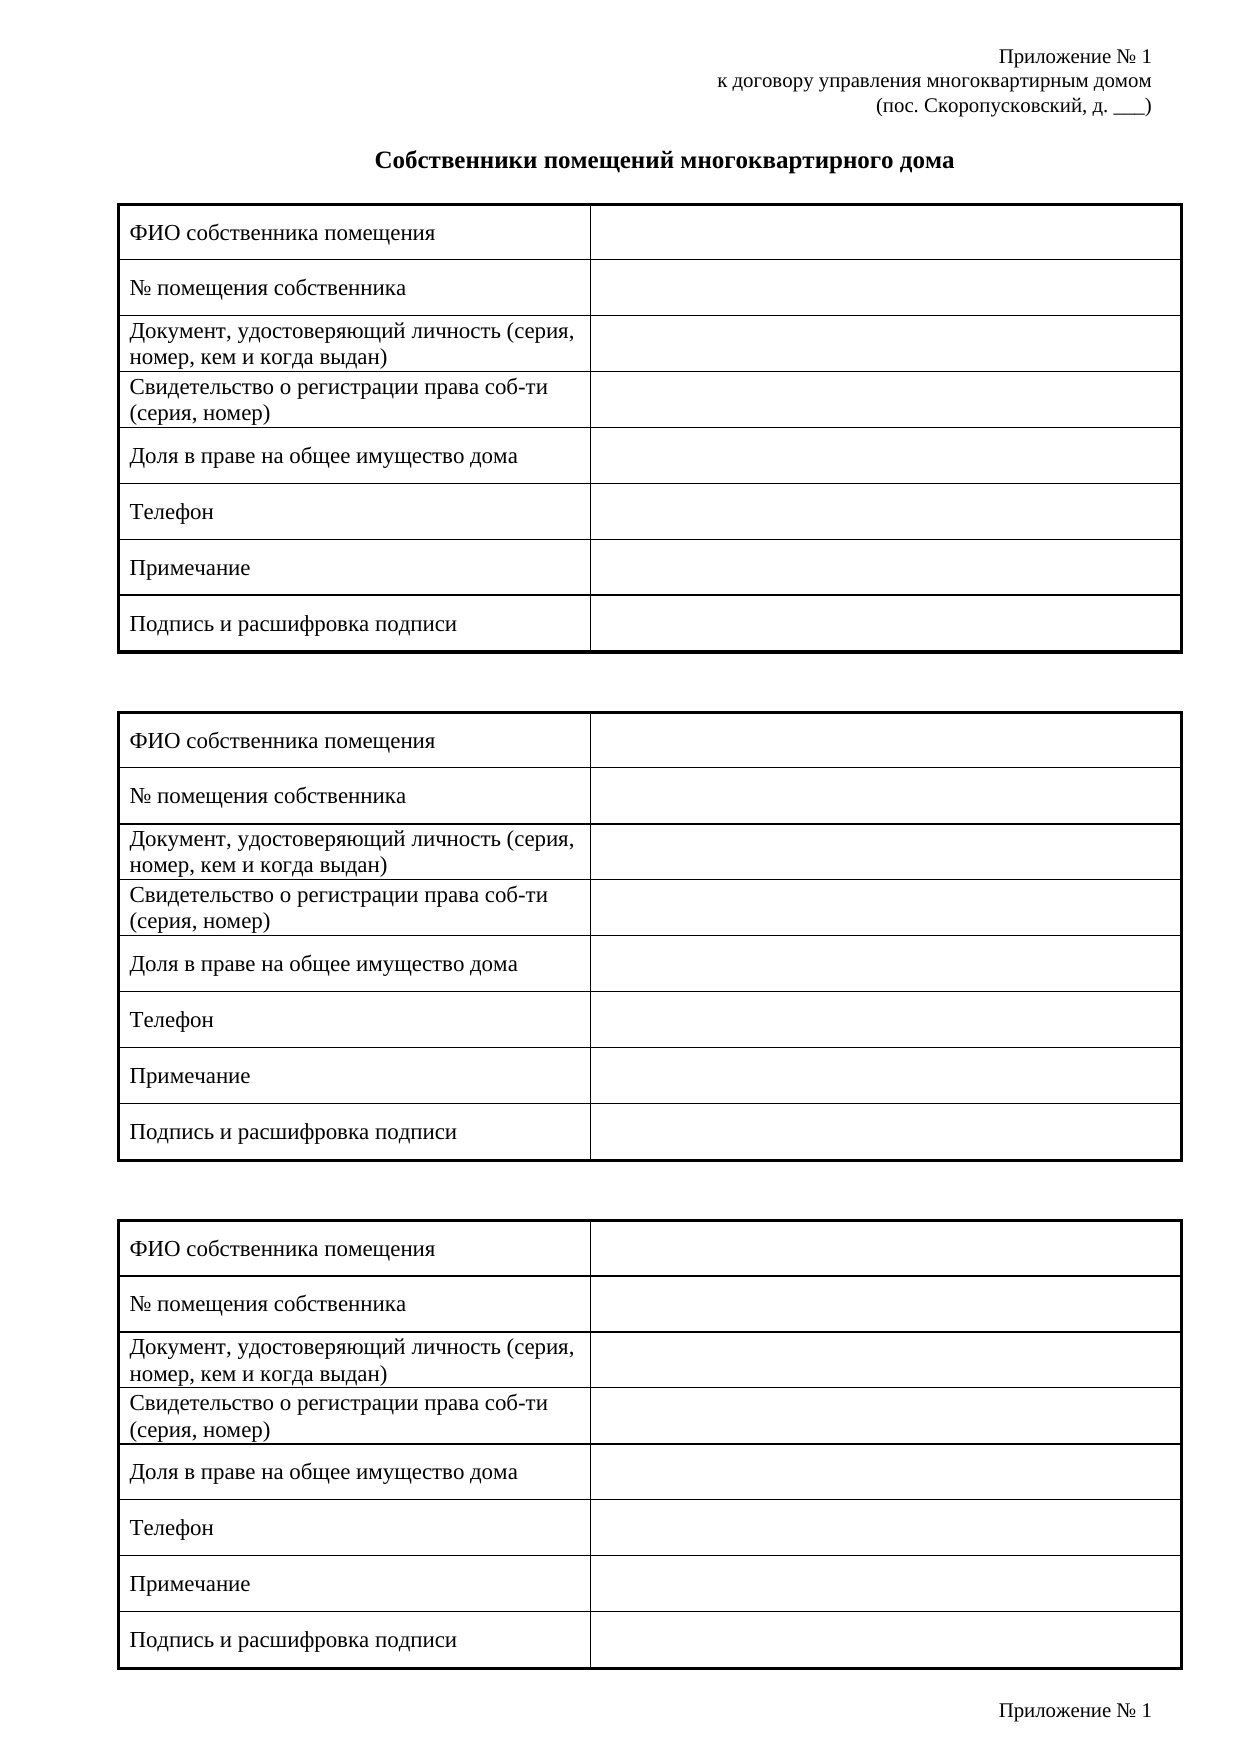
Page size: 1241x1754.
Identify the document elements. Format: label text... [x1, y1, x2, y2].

table_cell [591, 428, 1180, 482]
table_cell Телефон [120, 992, 590, 1047]
table_cell [591, 596, 1180, 650]
table_cell Примечание [120, 540, 590, 594]
table_cell Свидетельство о регистрации права соб-ти (серия, номер) [120, 880, 590, 935]
text Приложение № 1 [177, 1698, 1152, 1722]
table_cell Телефон [120, 484, 590, 538]
table_header [591, 206, 1180, 259]
table_header [591, 1222, 1180, 1275]
table_cell Документ, удостоверяющий личность (серия, номер, кем и когда выдан) [120, 316, 590, 371]
table_header ФИО собственника помещения [120, 1222, 590, 1275]
text Собственники помещений многоквартирного дома [177, 145, 1152, 174]
table_cell [591, 316, 1180, 371]
table_cell [591, 1445, 1180, 1499]
table_cell [591, 1612, 1180, 1667]
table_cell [120, 1388, 590, 1443]
table_cell [591, 880, 1180, 935]
table_cell [591, 1277, 1180, 1331]
table_header ФИО собственника помещения [120, 714, 590, 767]
table_cell [591, 1500, 1180, 1555]
table_cell Доля в праве на общее имущество дома [120, 1445, 590, 1499]
table_cell Доля в праве на общее имущество дома [120, 936, 590, 991]
table_cell [591, 1333, 1180, 1387]
table_cell [591, 484, 1180, 538]
table_cell [591, 1104, 1180, 1158]
table_cell [591, 372, 1180, 427]
table_cell [591, 1048, 1180, 1102]
table_cell Примечание [120, 1556, 590, 1611]
text Приложение № 1 [177, 44, 1152, 68]
table_cell [591, 1388, 1180, 1443]
table_header ФИО собственника помещения [120, 206, 590, 259]
table_cell Подпись и расшифровка подписи [120, 1612, 590, 1667]
table_cell № помещения собственника [120, 1277, 590, 1331]
table_cell [591, 260, 1180, 315]
table_cell Подпись и расшифровка подписи [120, 596, 590, 650]
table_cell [120, 1333, 590, 1387]
table_cell № помещения собственника [120, 260, 590, 315]
table_cell [591, 992, 1180, 1047]
table_cell [591, 768, 1180, 823]
table_cell № помещения собственника [120, 768, 590, 823]
table_cell Подпись и расшифровка подписи [120, 1104, 590, 1158]
table_header [591, 714, 1180, 767]
table_cell Примечание [120, 1048, 590, 1102]
table_cell [591, 540, 1180, 594]
text к договору управления многоквартирным домом [177, 68, 1152, 92]
table_cell Доля в праве на общее имущество дома [120, 428, 590, 482]
table_cell Телефон [120, 1500, 590, 1555]
table_cell [591, 1556, 1180, 1611]
table_cell [591, 825, 1180, 879]
text (пос. Скоропусковский, д. ___) [177, 92, 1152, 117]
table_cell Документ, удостоверяющий личность (серия, номер, кем и когда выдан) [120, 825, 590, 879]
table_cell Свидетельство о регистрации права соб-ти (серия, номер) [120, 372, 590, 427]
table_cell [591, 936, 1180, 991]
